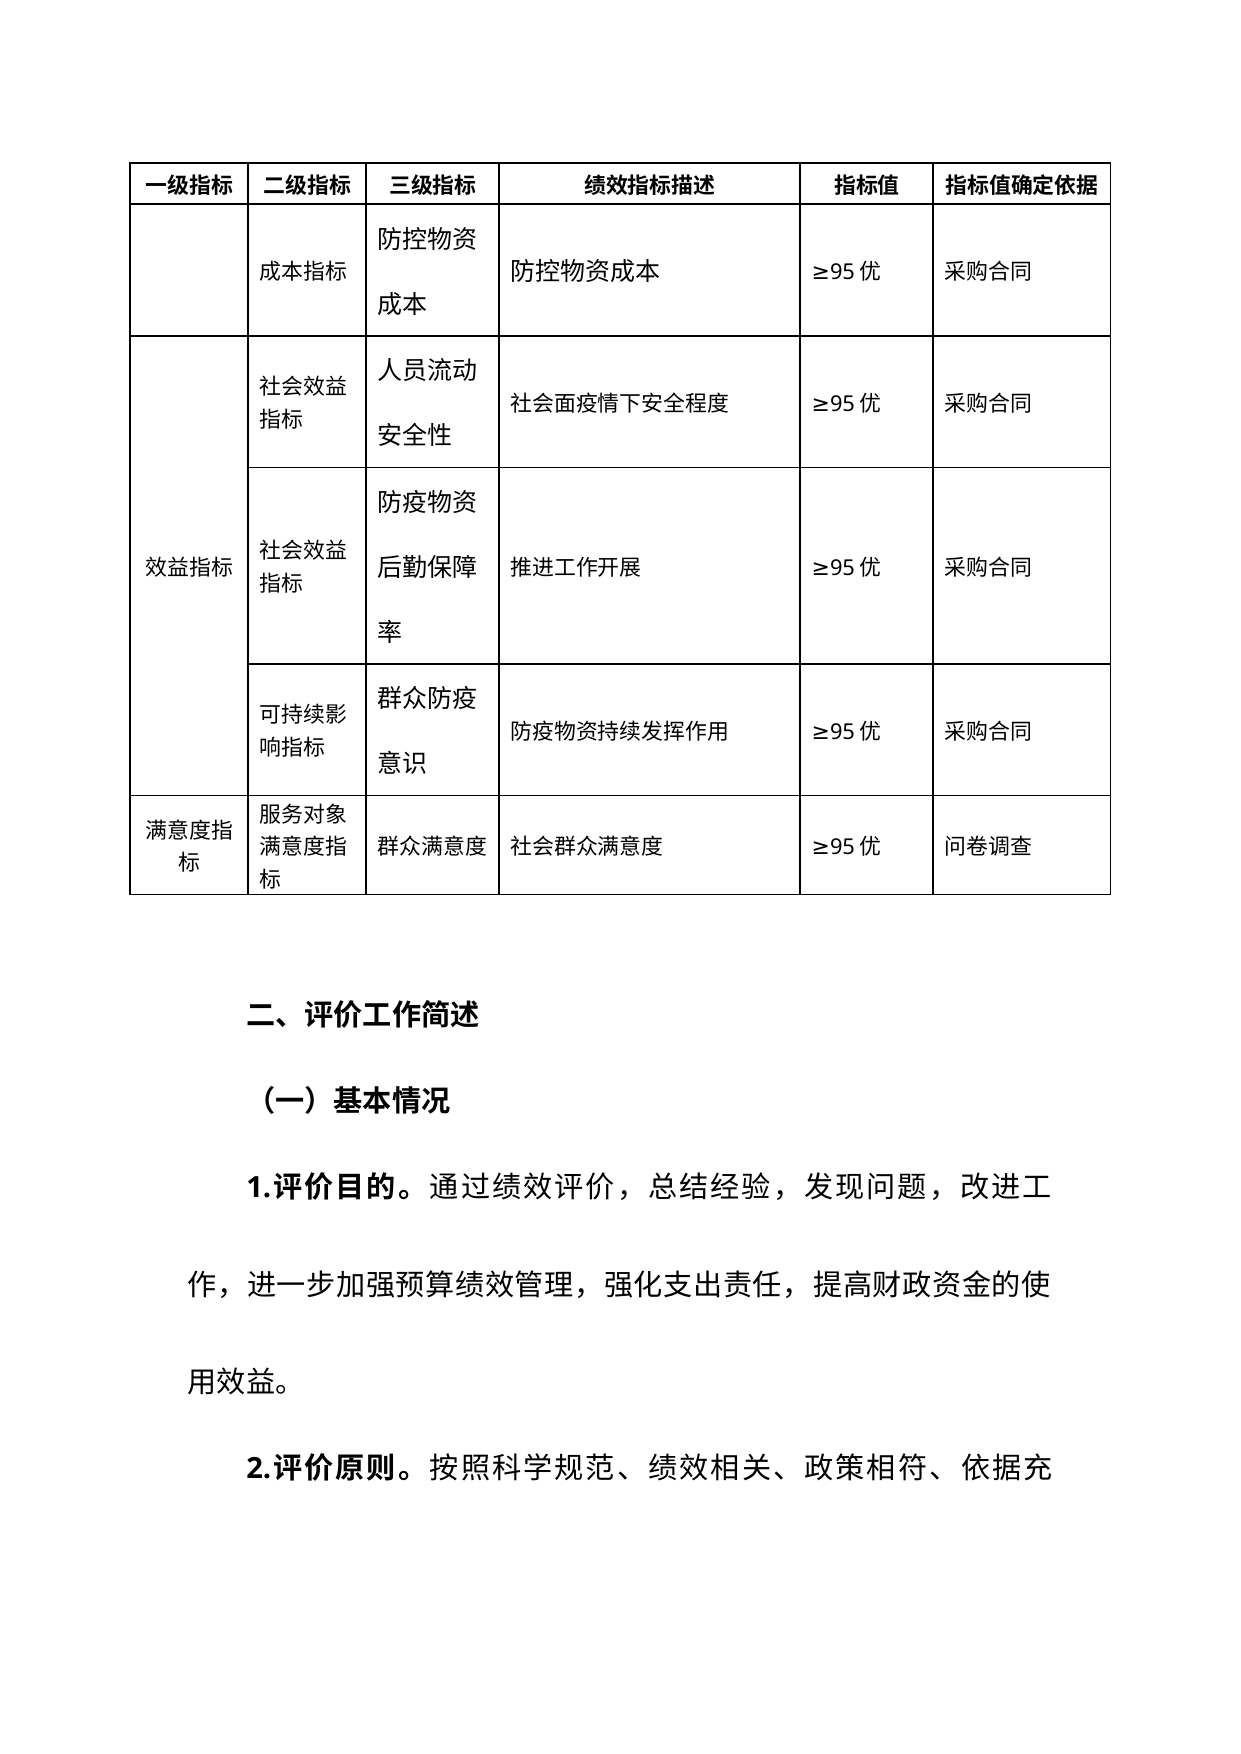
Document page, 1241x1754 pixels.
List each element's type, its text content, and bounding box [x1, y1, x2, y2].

table_header 一级指标 [131, 164, 247, 203]
table_cell ≥95优 [801, 468, 932, 663]
table_cell ≥95优 [801, 665, 932, 794]
table_cell 社会效益指标 [249, 468, 365, 663]
table_cell 效益指标 [131, 337, 247, 794]
table_cell 采购合同 [934, 468, 1110, 663]
table_cell 满意度指标 [131, 796, 247, 894]
table_cell 成本指标 [249, 205, 365, 335]
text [187, 1433, 1053, 1498]
table_header 指标值 [801, 164, 932, 203]
table_cell 社会群众满意度 [500, 796, 799, 894]
text 1.评价目的。通过绩效评价，总结经验，发现问题，改进工作，进一步加强预算绩效管理，强化支出责任，提高财政资金的使用效益。 [187, 1152, 1053, 1412]
table_header 三级指标 [367, 164, 498, 203]
table_cell 防疫物资后勤保障率 [367, 468, 498, 663]
text 二、评价工作简述 [187, 980, 1053, 1045]
table_header 指标值确定依据 [934, 164, 1110, 203]
table_cell 可持续影响指标 [249, 665, 365, 794]
table_cell 采购合同 [934, 665, 1110, 794]
table_cell 采购合同 [934, 205, 1110, 335]
table_cell 群众防疫意识 [367, 665, 498, 794]
table_header 二级指标 [249, 164, 365, 203]
table_cell 防控物资成本 [500, 205, 799, 335]
text （一）基本情况 [187, 1066, 1053, 1131]
table_cell 群众满意度 [367, 796, 498, 894]
table_cell 防疫物资持续发挥作用 [500, 665, 799, 794]
table_cell ≥95优 [801, 337, 932, 466]
table_cell 防控物资成本 [367, 205, 498, 335]
table_cell 问卷调查 [934, 796, 1110, 894]
table_cell 推进工作开展 [500, 468, 799, 663]
table_cell 社会效益指标 [249, 337, 365, 466]
table_cell 服务对象满意度指标 [249, 796, 365, 894]
table_cell 社会面疫情下安全程度 [500, 337, 799, 466]
table_cell ≥95优 [801, 205, 932, 335]
table_header 绩效指标描述 [500, 164, 799, 203]
table_cell ≥95优 [801, 796, 932, 894]
table_cell 采购合同 [934, 337, 1110, 466]
table_cell 人员流动安全性 [367, 337, 498, 466]
